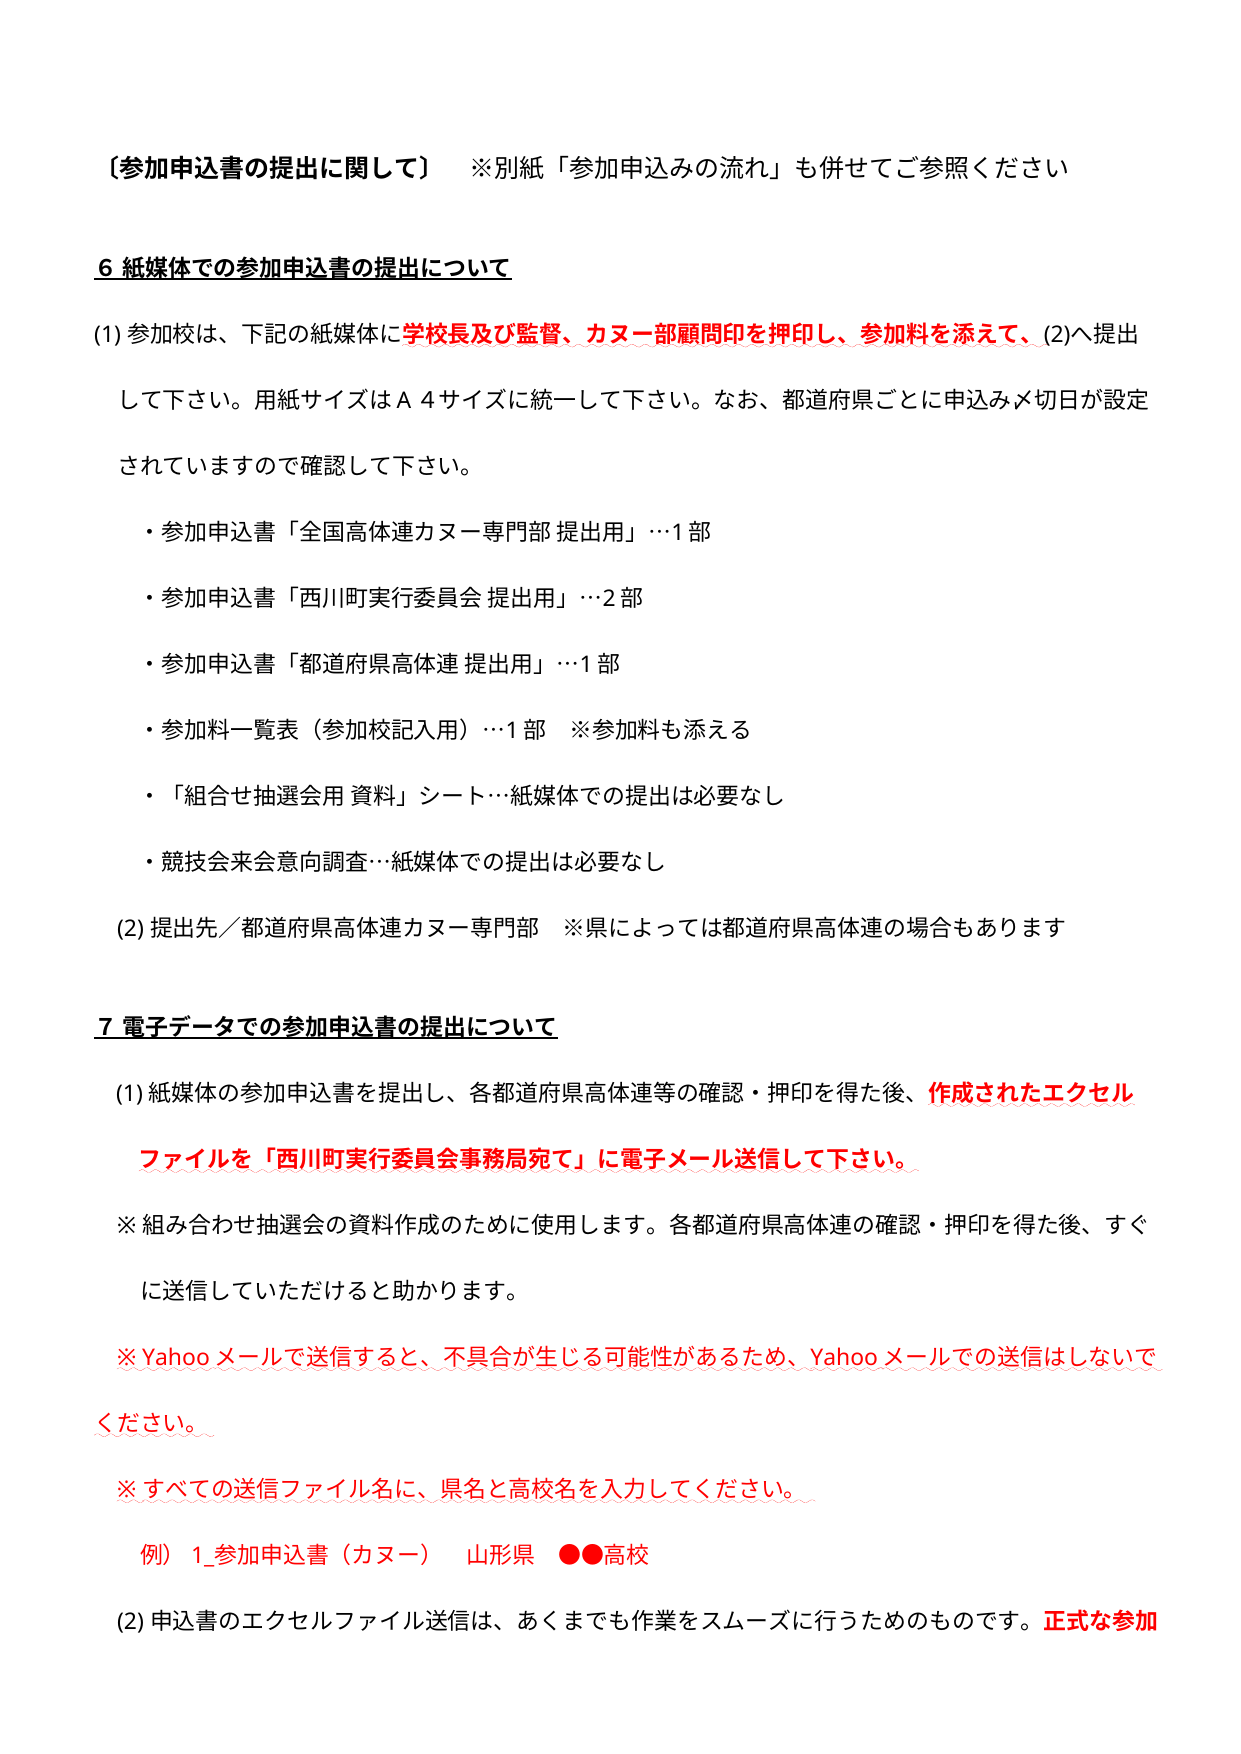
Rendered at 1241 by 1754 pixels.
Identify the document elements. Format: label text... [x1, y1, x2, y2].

text 例） 1_参加申込書（カヌー） 山形県 ●●高校 [94, 1521, 1159, 1587]
text 〔参加申込書の提出に関して〕 ※別紙「参加申込みの流れ」も併せてご参照ください [94, 134, 1159, 200]
text ７ 電子データでの参加申込書の提出について [94, 992, 1159, 1058]
text ※ すべての送信ファイル名に、県名と高校名を入力してください。 [94, 1455, 1159, 1521]
text ・競技会来会意向調査…紙媒体での提出は必要なし [139, 827, 1159, 893]
text ※ 組み合わせ抽選会の資料作成のために使用します。各都道府県高体連の確認・押印を得た後、すぐに送信していただけると助かります。 [117, 1191, 1159, 1323]
text ・参加申込書「都道府県高体連 提出用」…1部 [139, 629, 1159, 695]
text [117, 1587, 1159, 1653]
text ※ Yahooメールで送信すると、不具合が生じる可能性があるため、Yahooメールでの送信はしないでください。 [94, 1323, 1159, 1455]
text ６ 紙媒体での参加申込書の提出について [94, 233, 1159, 299]
text ・参加料一覧表（参加校記入用）…1部 ※参加料も添える [139, 695, 1159, 761]
text (1) 参加校は、下記の紙媒体に学校長及び監督、カヌー部顧問印を押印し、参加料を添えて、(2)へ提出して下さい。用紙サイズはA４サイズに統一して下さい。なお、都道府県ごとに申込み〆切日が設定されていますので確認して下さい。 [94, 299, 1159, 497]
text (1) 紙媒体の参加申込書を提出し、各都道府県高体連等の確認・押印を得た後、作成されたエクセルファイルを「西川町実行委員会事務局宛て」に電子メール送信して下さい。 [116, 1058, 1159, 1191]
text ・参加申込書「西川町実行委員会 提出用」…2部 [139, 563, 1159, 629]
text ・「組合せ抽選会用 資料」シート…紙媒体での提出は必要なし [139, 761, 1159, 827]
text ・参加申込書「全国高体連カヌー専門部 提出用」…1部 [139, 497, 1159, 563]
text (2) 提出先／都道府県高体連カヌー専門部 ※県によっては都道府県高体連の場合もあります [117, 893, 1159, 959]
